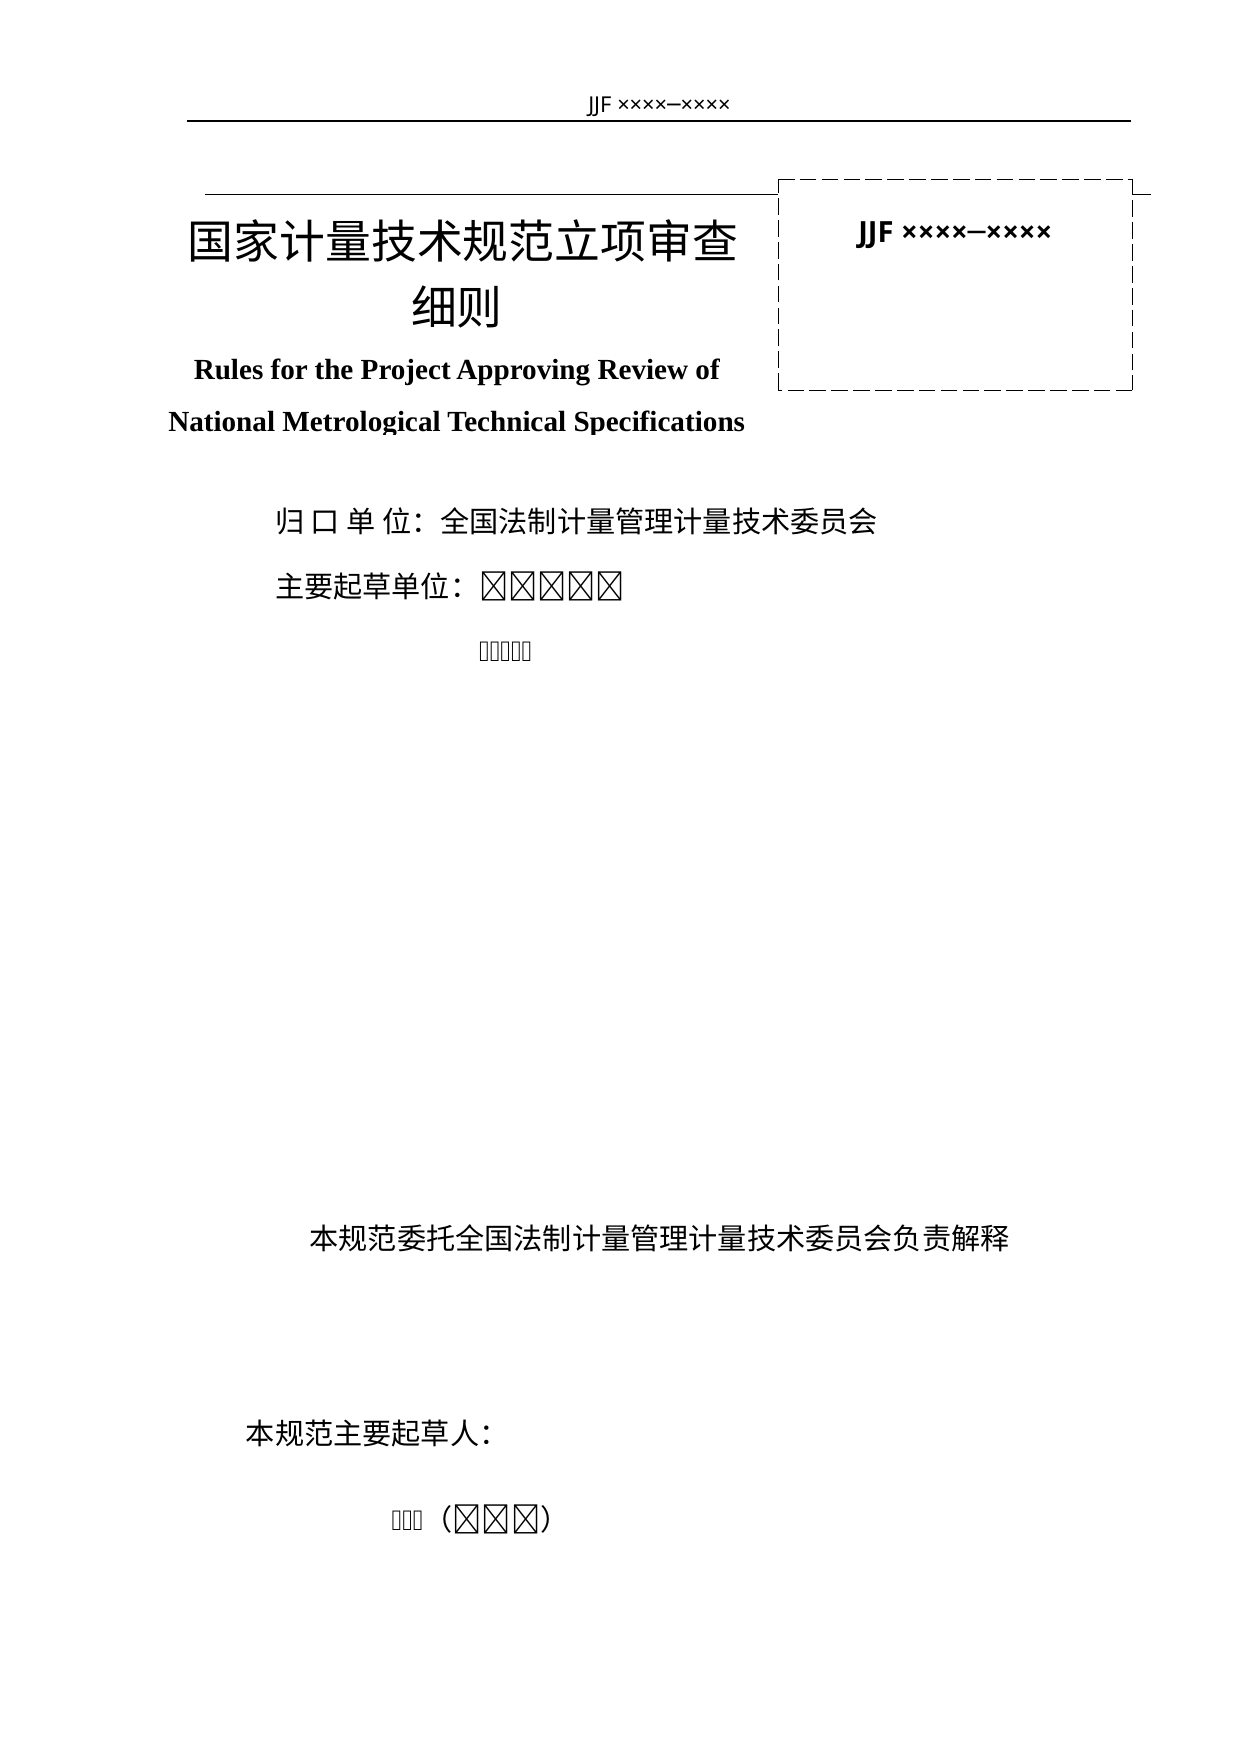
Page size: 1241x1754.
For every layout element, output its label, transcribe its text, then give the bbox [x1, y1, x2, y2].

text 主要起草单位： [187, 552, 1131, 617]
text 本规范主要起草人： [187, 1399, 1131, 1464]
text 归 口 单 位：全国法制计量管理计量技术委员会 [187, 487, 1131, 552]
text 本规范委托全国法制计量管理计量技术委员会负责解释 [187, 1204, 1131, 1269]
text （） [187, 1485, 1131, 1550]
